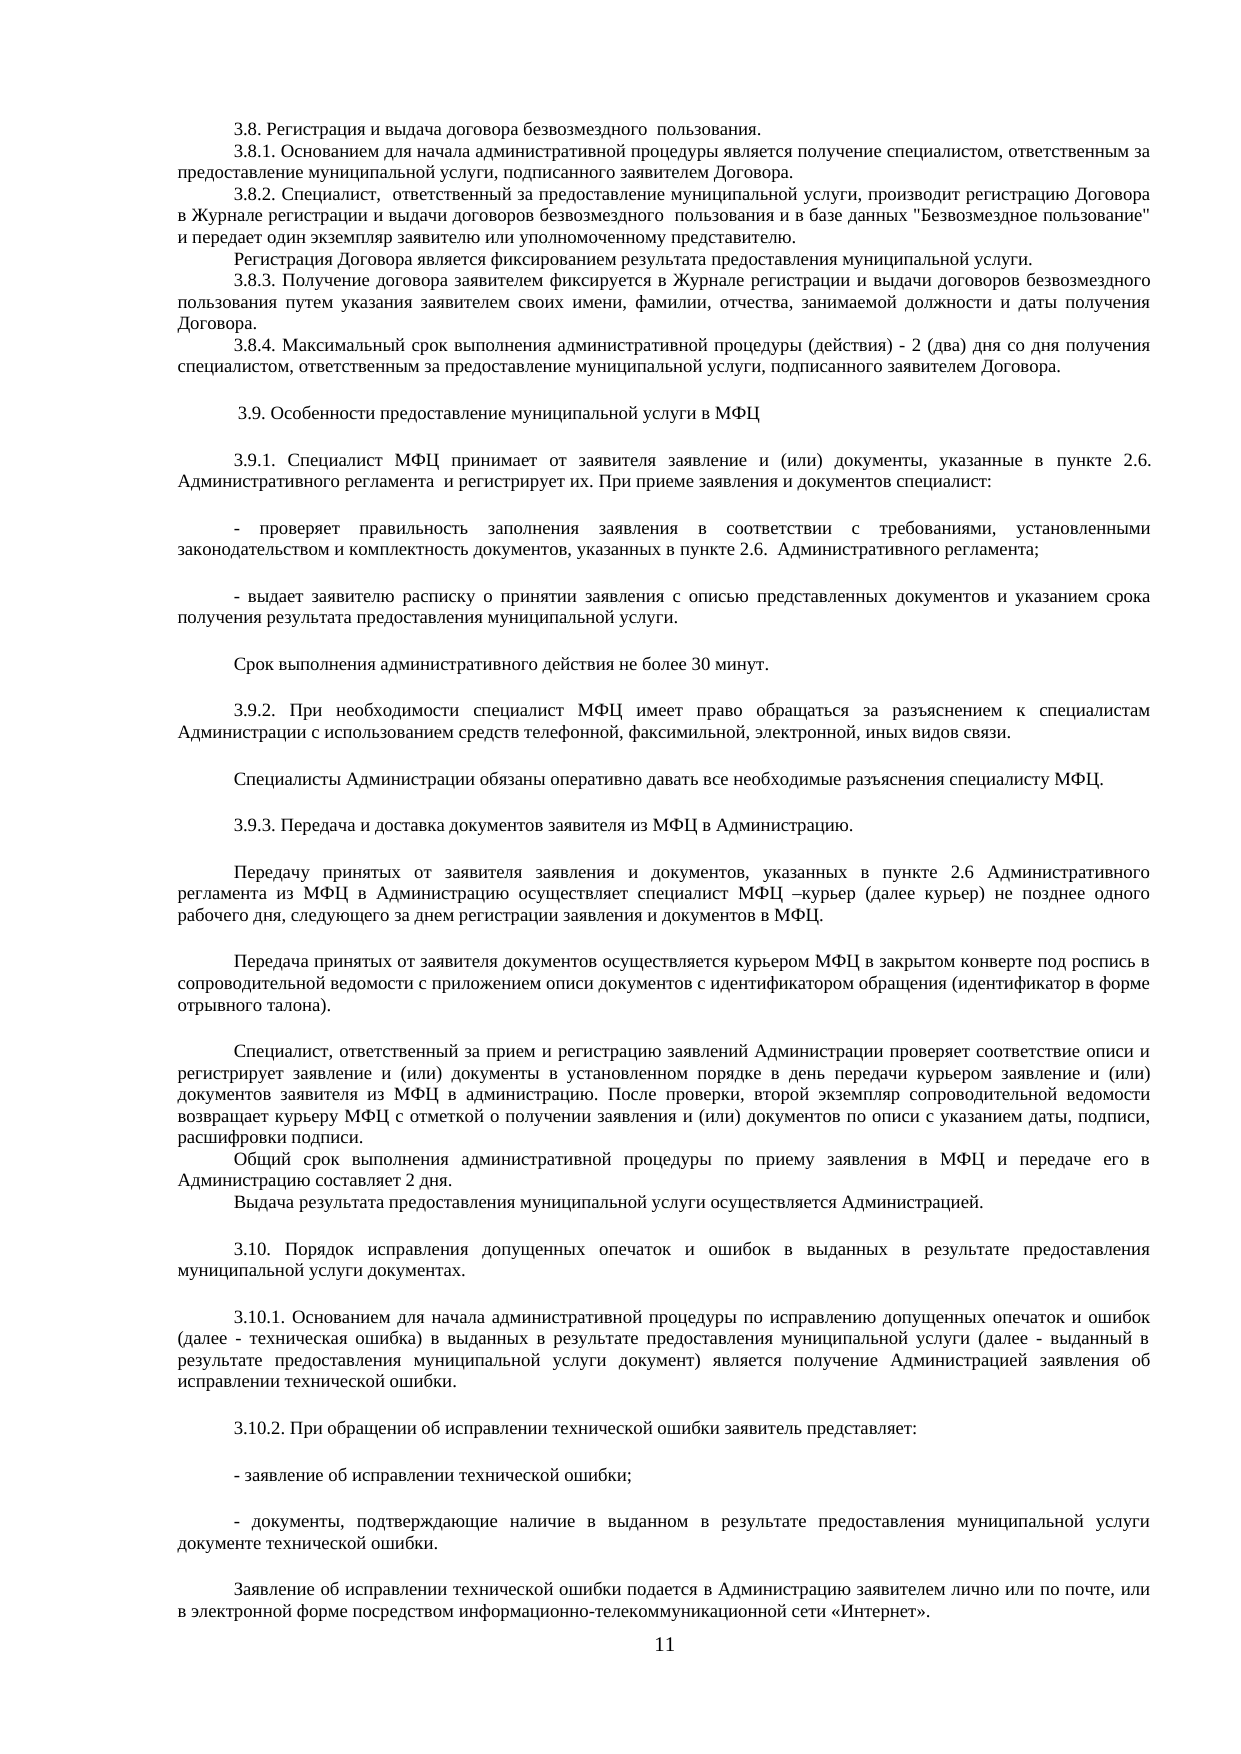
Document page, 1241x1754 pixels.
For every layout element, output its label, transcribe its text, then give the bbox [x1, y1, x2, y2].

text 3.10.2. При обращении об исправлении технической ошибки заявитель представляет: [177, 1417, 1152, 1438]
text 3.8.1. Основанием для начала административной процедуры является получение специалистом, ответственным за предоставление муниципальной услуги, подписанного заявителем Договора. [177, 140, 1152, 183]
text 3.9.3. Передача и доставка документов заявителя из МФЦ в Администрацию. [177, 814, 1152, 836]
text Регистрация Договора является фиксированием результата предоставления муниципальной услуги. [177, 247, 1152, 269]
text Специалисты Администрации обязаны оперативно давать все необходимые разъяснения специалисту МФЦ. [177, 767, 1152, 789]
text Передачу принятых от заявителя заявления и документов, указанных в пункте 2.6 Административного регламента из МФЦ в Администрацию осуществляет специалист МФЦ –курьер (далее курьер) не позднее одного рабочего дня, следующего за днем регистрации заявления и документов в МФЦ. [177, 861, 1152, 925]
text 3.10.1. Основанием для начала административной процедуры по исправлению допущенных опечаток и ошибок (далее - техническая ошибка) в выданных в результате предоставления муниципальной услуги (далее - выданный в результате предоставления муниципальной услуги документ) является получение Администрацией заявления об исправлении технической ошибки. [177, 1306, 1152, 1392]
text Заявление об исправлении технической ошибки подается в Администрацию заявителем лично или по почте, или в электронной форме посредством информационно-телекоммуникационной сети «Интернет». [177, 1578, 1152, 1621]
text 3.8.2. Специалист, ответственный за предоставление муниципальной услуги, производит регистрацию Договора в Журнале регистрации и выдачи договоров безвозмездного пользования и в базе данных "Безвозмездное пользование" и передает один экземпляр заявителю или уполномоченному представителю. [177, 183, 1152, 247]
text - документы, подтверждающие наличие в выданном в результате предоставления муниципальной услуги документе технической ошибки. [177, 1510, 1152, 1553]
text 3.8. Регистрация и выдача договора безвозмездного пользования. [177, 118, 1152, 140]
text - проверяет правильность заполнения заявления в соответствии с требованиями, установленными законодательством и комплектность документов, указанных в пункте 2.6. Административного регламента; [177, 517, 1152, 560]
text - выдает заявителю расписку о принятии заявления с описью представленных документов и указанием срока получения результата предоставления муниципальной услуги. [177, 585, 1152, 628]
text Специалист, ответственный за прием и регистрацию заявлений Администрации проверяет соответствие описи и регистрирует заявление и (или) документы в установленном порядке в день передачи курьером заявление и (или) документов заявителя из МФЦ в администрацию. После проверки, второй экземпляр сопроводительной ведомости возвращает курьеру МФЦ с отметкой о получении заявления и (или) документов по описи с указанием даты, подписи, расшифровки подписи. [177, 1040, 1152, 1148]
text Срок выполнения административного действия не более 30 минут. [177, 653, 1152, 674]
text - заявление об исправлении технической ошибки; [177, 1463, 1152, 1485]
text 3.9. Особенности предоставление муниципальной услуги в МФЦ [177, 402, 1152, 423]
text Выдача результата предоставления муниципальной услуги осуществляется Администрацией. [177, 1191, 1152, 1212]
text Общий срок выполнения административной процедуры по приему заявления в МФЦ и передаче его в Администрацию составляет 2 дня. [177, 1148, 1152, 1191]
text 3.8.4. Максимальный срок выполнения административной процедуры (действия) - 2 (два) дня со дня получения специалистом, ответственным за предоставление муниципальной услуги, подписанного заявителем Договора. [177, 334, 1152, 377]
text 3.10. Порядок исправления допущенных опечаток и ошибок в выданных в результате предоставления муниципальной услуги документах. [177, 1237, 1152, 1281]
text 3.9.2. При необходимости специалист МФЦ имеет право обращаться за разъяснением к специалистам Администрации с использованием средств телефонной, факсимильной, электронной, иных видов связи. [177, 699, 1152, 742]
text Передача принятых от заявителя документов осуществляется курьером МФЦ в закрытом конверте под роспись в сопроводительной ведомости с приложением описи документов с идентификатором обращения (идентификатор в форме отрывного талона). [177, 950, 1152, 1015]
text 3.9.1. Специалист МФЦ принимает от заявителя заявление и (или) документы, указанные в пункте 2.6. Административного регламента и регистрирует их. При приеме заявления и документов специалист: [177, 448, 1152, 492]
text 3.8.3. Получение договора заявителем фиксируется в Журнале регистрации и выдачи договоров безвозмездного пользования путем указания заявителем своих имени, фамилии, отчества, занимаемой должности и даты получения Договора. [177, 269, 1152, 334]
